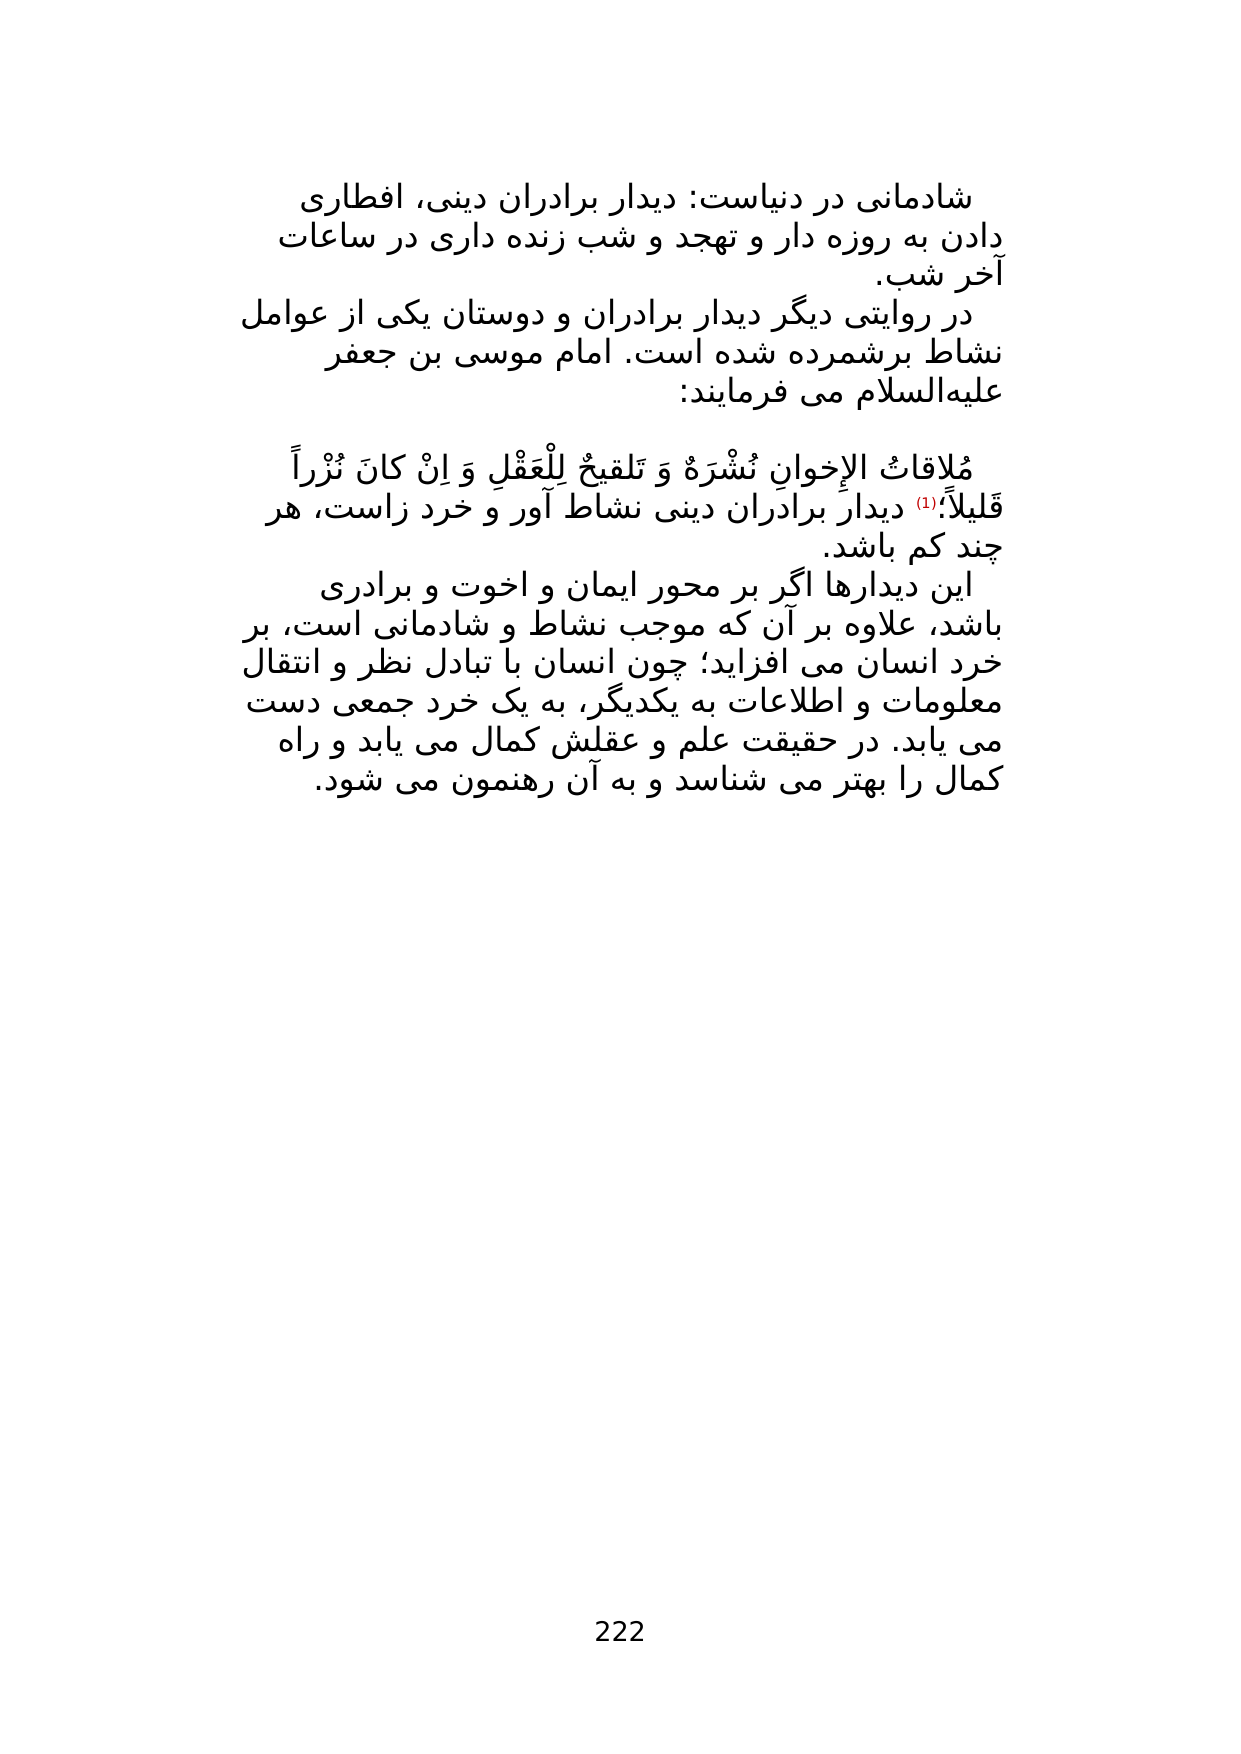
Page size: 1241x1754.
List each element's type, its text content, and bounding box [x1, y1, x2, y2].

text شادمانی در دنیاست: دیدار برادران دینی، افطاری دادن به روزه دار و تهجد و شب زنده داری در ساعات آخر شب. [236, 177, 1004, 294]
text این دیدارها اگر بر محور ایمان و اخوت و برادری باشد، علاوه بر آن که موجب نشاط و شادمانی است، بر خرد انسان می افزاید؛ چون انسان با تبادل نظر و انتقال معلومات و اطلاعات به یکدیگر، به یک خرد جمعی دست می یابد. در حقیقت علم و عقلش کمال می یابد و راه کمال را بهتر می شناسد و به آن رهنمون می شود. [236, 565, 1004, 798]
text مُلاقاتُ الإِخوانِ نُشْرَهٌ وَ تَلقیحٌ لِلْعَقْلِ وَ اِنْ کانَ نُزْراً قَلیلاً؛(1) دیدار برادران دینی نشاط آور و خرد زاست، هر چند کم باشد. [236, 449, 1004, 565]
text در روایتی دیگر دیدار برادران و دوستان یکی از عوامل نشاط برشمرده شده است. امام موسی بن جعفر عليه‌السلام می فرمایند: [236, 294, 1004, 410]
